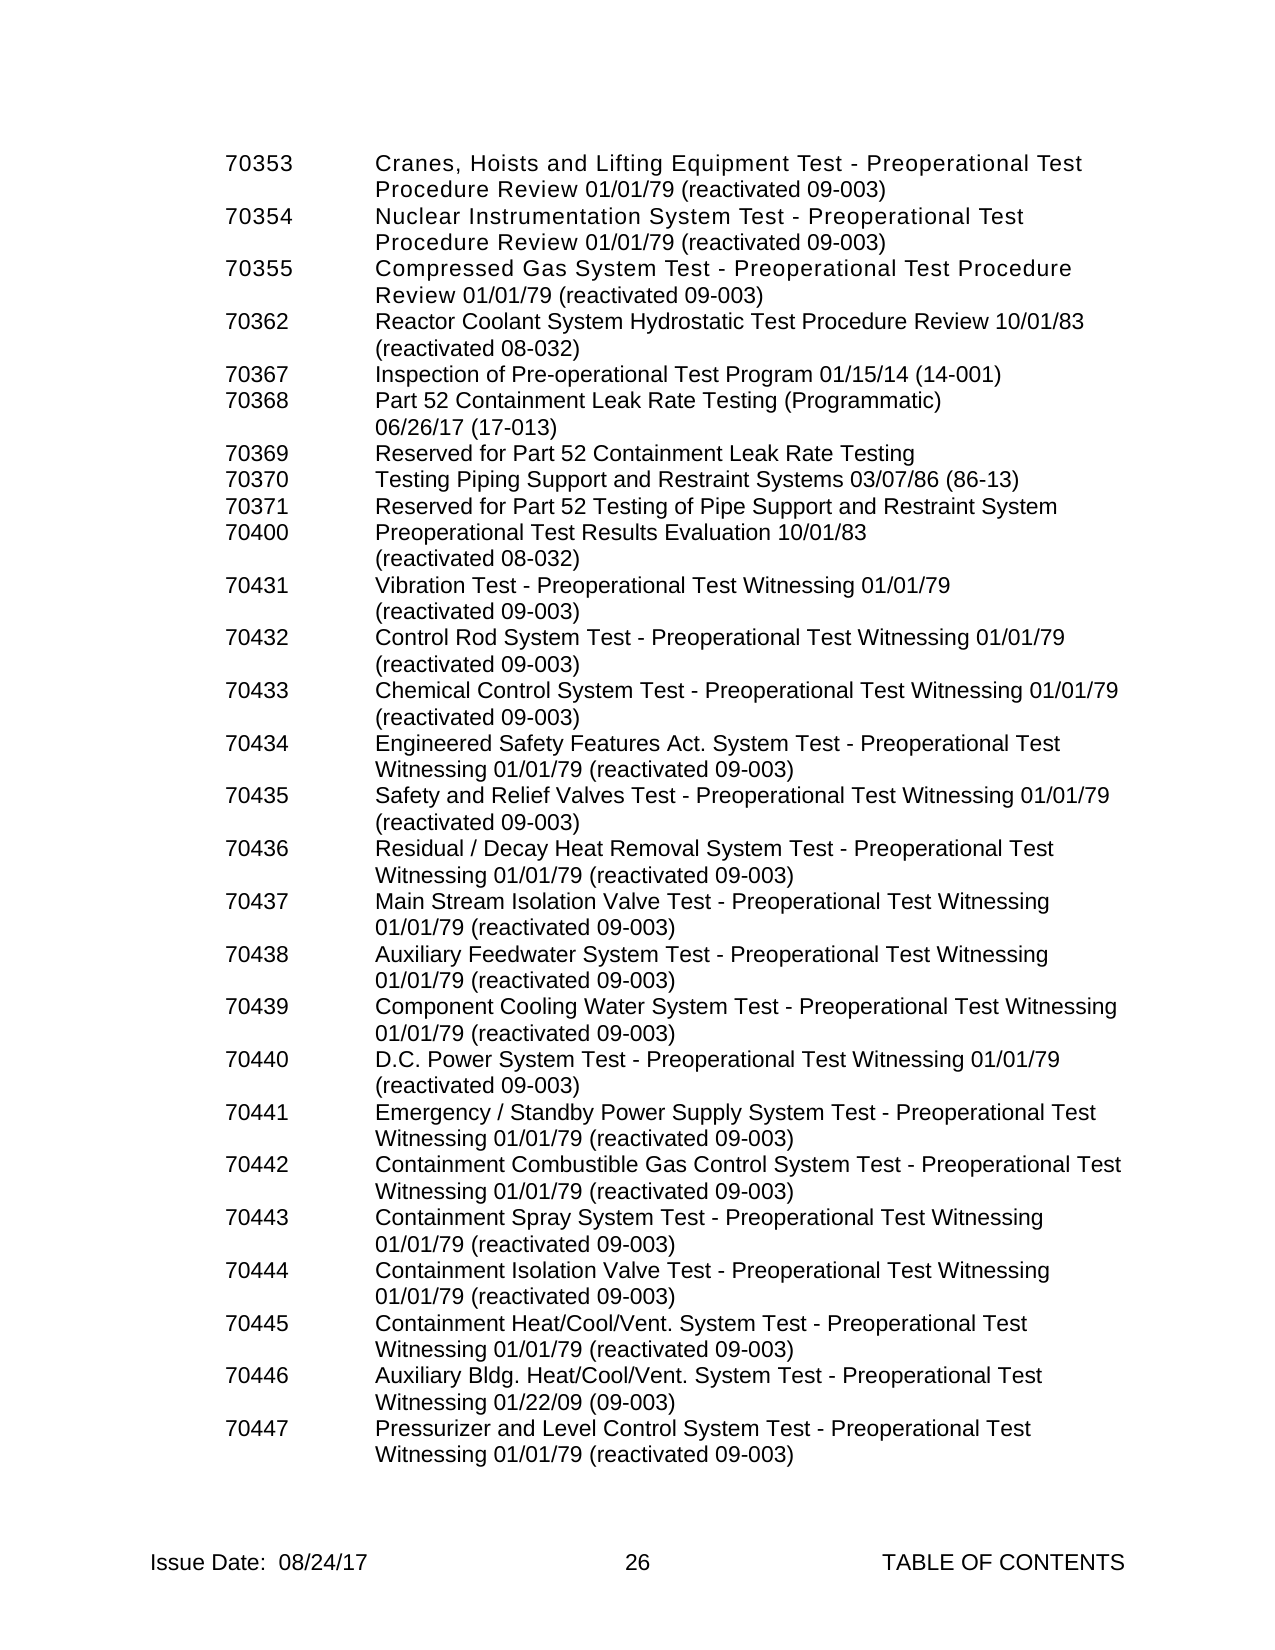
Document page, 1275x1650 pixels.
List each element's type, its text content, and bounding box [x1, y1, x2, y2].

text 70437 Main Stream Isolation Valve Test - Preoperational Test Witnessing 01/01/79 (reactivated 09-003) [150, 888, 1125, 941]
text 70435 Safety and Relief Valves Test - Preoperational Test Witnessing 01/01/79 (reactivated 09-003) [150, 782, 1125, 835]
text 70353 Cranes, Hoists and Lifting Equipment Test - Preoperational Test Procedure Review 01/01/79 (reactivated 09-003) [150, 150, 1125, 203]
text (reactivated 08-032) [150, 545, 1125, 572]
text 70438 Auxiliary Feedwater System Test - Preoperational Test Witnessing 01/01/79 (reactivated 09-003) [150, 941, 1125, 993]
text 70441 Emergency / Standby Power Supply System Test - Preoperational Test Witnessing 01/01/79 (reactivated 09-003) [150, 1099, 1125, 1151]
text 70446 Auxiliary Bldg. Heat/Cool/Vent. System Test - Preoperational Test Witnessing 01/22/09 (09-003) [150, 1362, 1125, 1415]
text 06/26/17 (17-013) [225, 413, 1125, 440]
text 70447 Pressurizer and Level Control System Test - Preoperational Test Witnessing 01/01/79 (reactivated 09-003) [150, 1415, 1125, 1468]
text 70370 Testing Piping Support and Restraint Systems 03/07/86 (86-13) [150, 466, 1125, 493]
text 70400 Preoperational Test Results Evaluation 10/01/83 [150, 519, 1125, 545]
text 70443 Containment Spray System Test - Preoperational Test Witnessing 01/01/79 (reactivated 09-003) [150, 1204, 1125, 1257]
text 70440 D.C. Power System Test - Preoperational Test Witnessing 01/01/79 (reactivated 09-003) [150, 1046, 1125, 1099]
text 70369 Reserved for Part 52 Containment Leak Rate Testing [225, 440, 1125, 466]
text 70445 Containment Heat/Cool/Vent. System Test - Preoperational Test Witnessing 01/01/79 (reactivated 09-003) [150, 1309, 1125, 1362]
text 70354 Nuclear Instrumentation System Test - Preoperational Test Procedure Review 01/01/79 (reactivated 09-003) [150, 203, 1125, 255]
text (reactivated 09-003) [150, 598, 1125, 624]
text 70355 Compressed Gas System Test - Preoperational Test Procedure Review 01/01/79 (reactivated 09-003) [150, 255, 1125, 308]
text 70439 Component Cooling Water System Test - Preoperational Test Witnessing 01/01/79 (reactivated 09-003) [150, 993, 1125, 1046]
text 70436 Residual / Decay Heat Removal System Test - Preoperational Test Witnessing 01/01/79 (reactivated 09-003) [150, 835, 1125, 888]
text 70367 Inspection of Pre-operational Test Program 01/15/14 (14-001) [225, 361, 1125, 387]
text 70434 Engineered Safety Features Act. System Test - Preoperational Test Witnessing 01/01/79 (reactivated 09-003) [150, 730, 1125, 782]
text 70433 Chemical Control System Test - Preoperational Test Witnessing 01/01/79 (reactivated 09-003) [150, 677, 1125, 730]
text 70444 Containment Isolation Valve Test - Preoperational Test Witnessing 01/01/79 (reactivated 09-003) [150, 1257, 1125, 1309]
text 70442 Containment Combustible Gas Control System Test - Preoperational Test Witnessing 01/01/79 (reactivated 09-003) [150, 1151, 1125, 1204]
text 70371 Reserved for Part 52 Testing of Pipe Support and Restraint System [150, 493, 1125, 519]
text 70368 Part 52 Containment Leak Rate Testing (Programmatic) [225, 387, 1125, 413]
text 70431 Vibration Test - Preoperational Test Witnessing 01/01/79 [150, 572, 1125, 598]
text 70362 Reactor Coolant System Hydrostatic Test Procedure Review 10/01/83 (reactivated 08-032) [150, 308, 1125, 361]
text 70432 Control Rod System Test - Preoperational Test Witnessing 01/01/79 (reactivated 09-003) [150, 624, 1125, 677]
